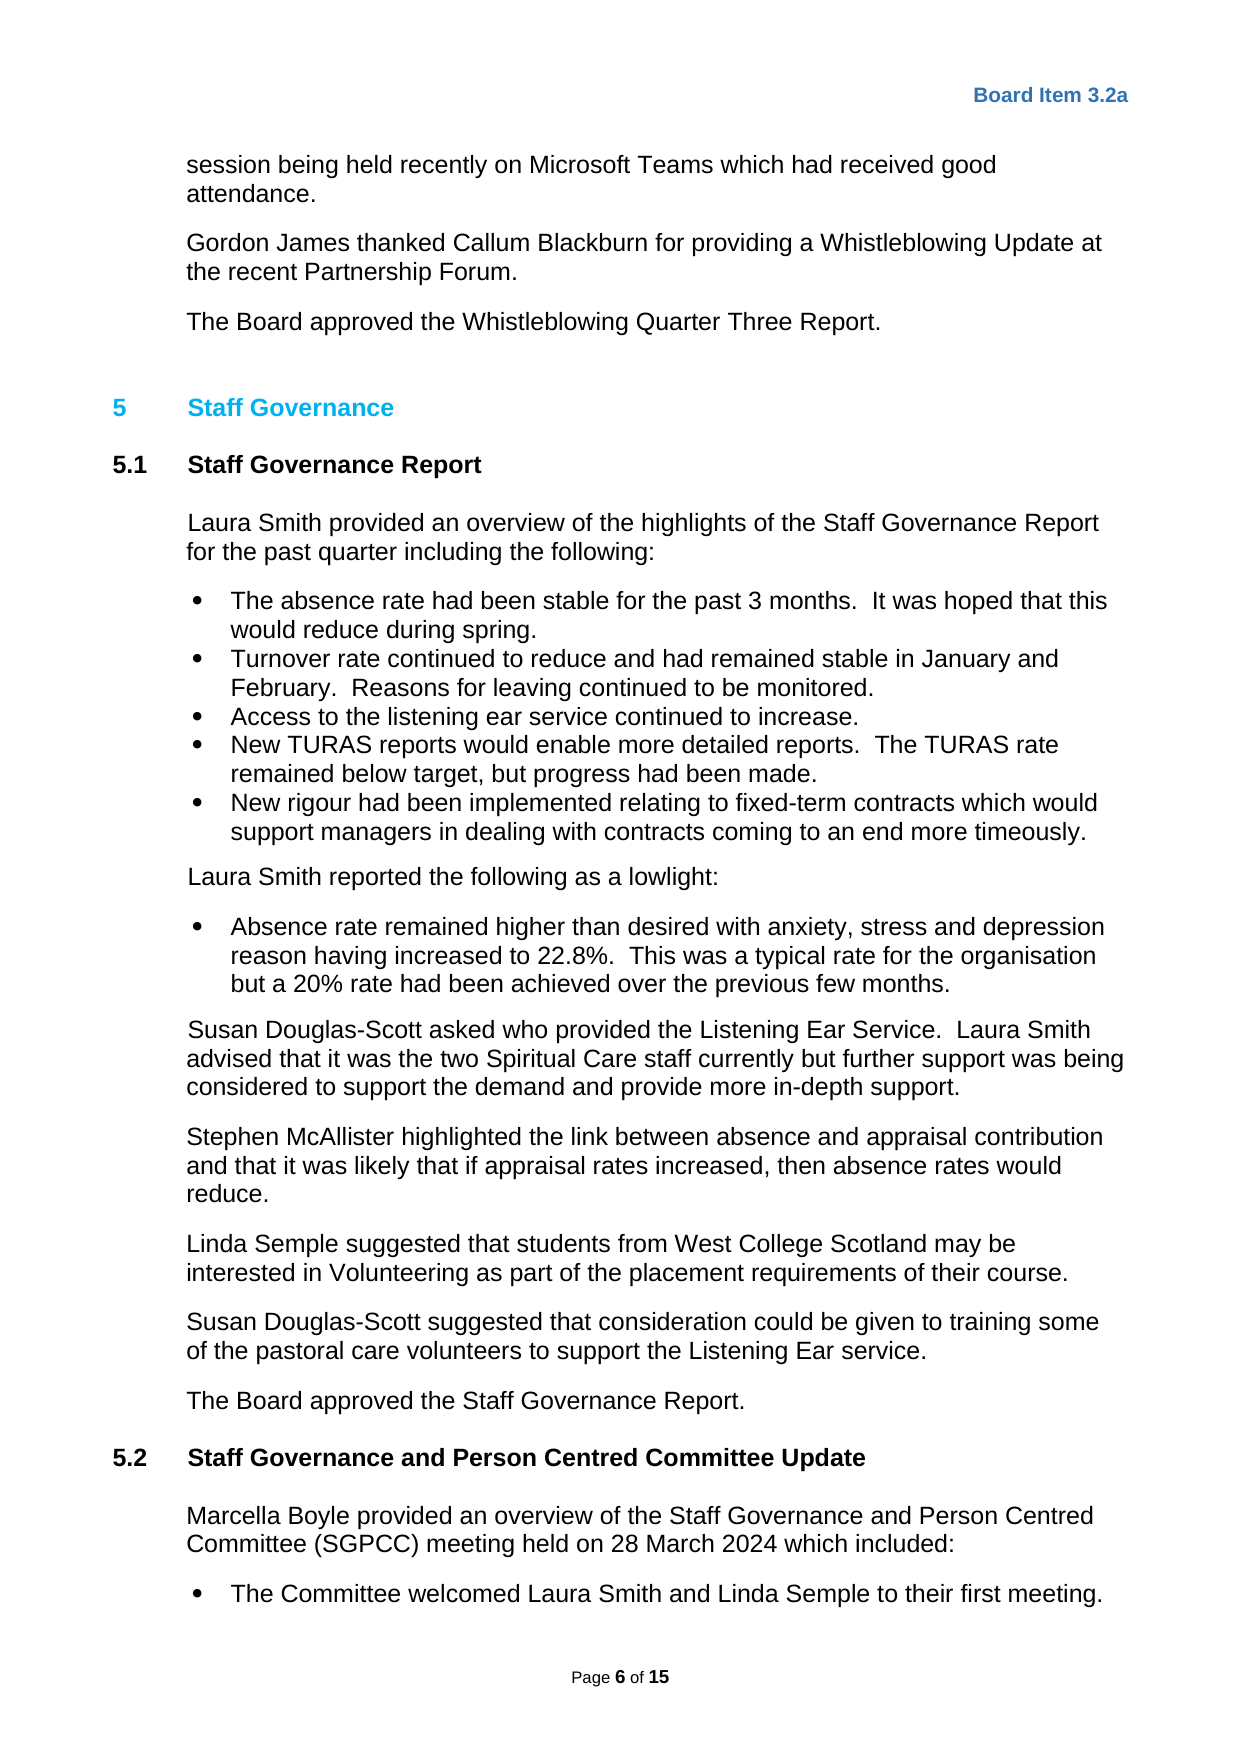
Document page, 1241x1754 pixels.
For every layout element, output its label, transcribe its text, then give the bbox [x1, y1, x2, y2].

text 5 Staff Governance [112, 393, 1128, 422]
text Stephen McAllister highlighted the link between absence and appraisal contribution and that it was likely that if appraisal rates increased, then absence rates would reduce. [186, 1122, 1128, 1208]
text Gordon James thanked Callum Blackburn for providing a Whistleblowing Update at the recent Partnership Forum. [186, 228, 1128, 286]
text The Board approved the Staff Governance Report. [186, 1386, 1128, 1414]
list Absence rate remained higher than desired with anxiety, stress and depression reason having increased to 22.8%. This was a typical rate for the organisation but a 20% rate had been achieved over the previous few months. [193, 912, 1128, 998]
text The Board approved the Whistleblowing Quarter Three Report. [186, 307, 1128, 335]
list Access to the listening ear service continued to increase. [193, 701, 1128, 730]
text Laura Smith reported the following as a lowlight: [112, 862, 1128, 891]
list Turnover rate continued to reduce and had remained stable in January and February. Reasons for leaving continued to be monitored. [193, 644, 1128, 701]
list New rigour had been implemented relating to fixed-term contracts which would support managers in dealing with contracts coming to an end more timeously. [193, 788, 1128, 846]
text Susan Douglas-Scott asked who provided the Listening Ear Service. Laura Smith advised that it was the two Spiritual Care staff currently but further support was being considered to support the demand and provide more in-depth support. [186, 1015, 1128, 1101]
text Susan Douglas-Scott suggested that consideration could be given to training some of the pastoral care volunteers to support the Listening Ear service. [186, 1307, 1128, 1365]
text Linda Semple suggested that students from West College Scotland may be interested in Volunteering as part of the placement requirements of their course. [186, 1229, 1128, 1286]
list The absence rate had been stable for the past 3 months. It was hoped that this would reduce during spring. [193, 586, 1128, 644]
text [186, 150, 1128, 207]
text Laura Smith provided an overview of the highlights of the Staff Governance Report for the past quarter including the following: [186, 508, 1128, 565]
text Marcella Boyle provided an overview of the Staff Governance and Person Centred Committee (SGPCC) meeting held on 28 March 2024 which included: [186, 1501, 1128, 1558]
text 5.1 Staff Governance Report [112, 450, 1128, 479]
text 5.2 Staff Governance and Person Centred Committee Update [112, 1443, 1128, 1472]
list The Committee welcomed Laura Smith and Linda Semple to their first meeting. [193, 1579, 1128, 1608]
list New TURAS reports would enable more detailed reports. The TURAS rate remained below target, but progress had been made. [193, 730, 1128, 788]
